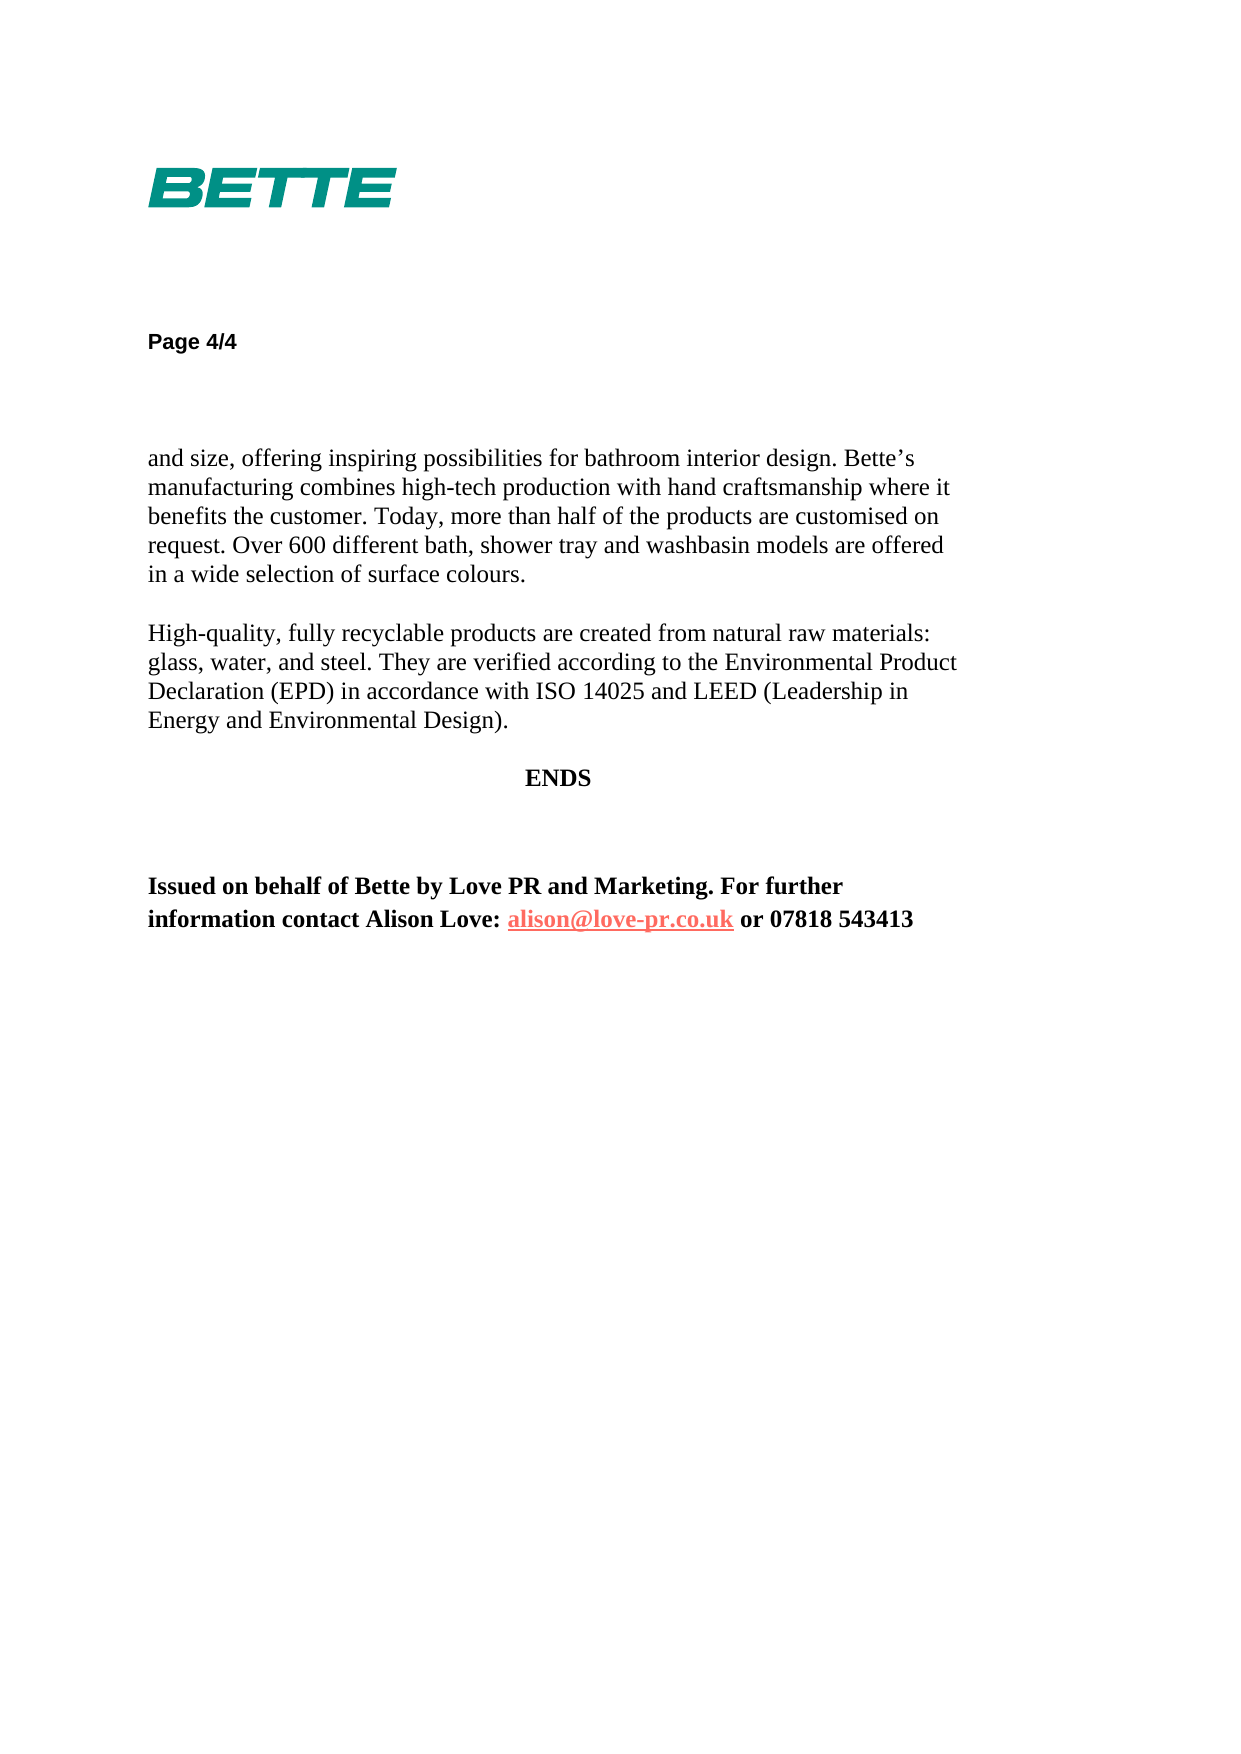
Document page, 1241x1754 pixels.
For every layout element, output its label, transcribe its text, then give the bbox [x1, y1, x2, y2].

text Issued on behalf of Bette by Love PR and Marketing. For further information contact Alison Love: alison@love-pr.co.uk or 07818 543413 [148, 871, 968, 933]
text High-quality, fully recyclable products are created from natural raw materials: glass, water, and steel. They are verified according to the Environmental Product Declaration (EPD) in accordance with ISO 14025 and LEED (Leadership in Energy and Environmental Design). [148, 618, 968, 734]
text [148, 443, 968, 588]
text ENDS [148, 763, 968, 792]
